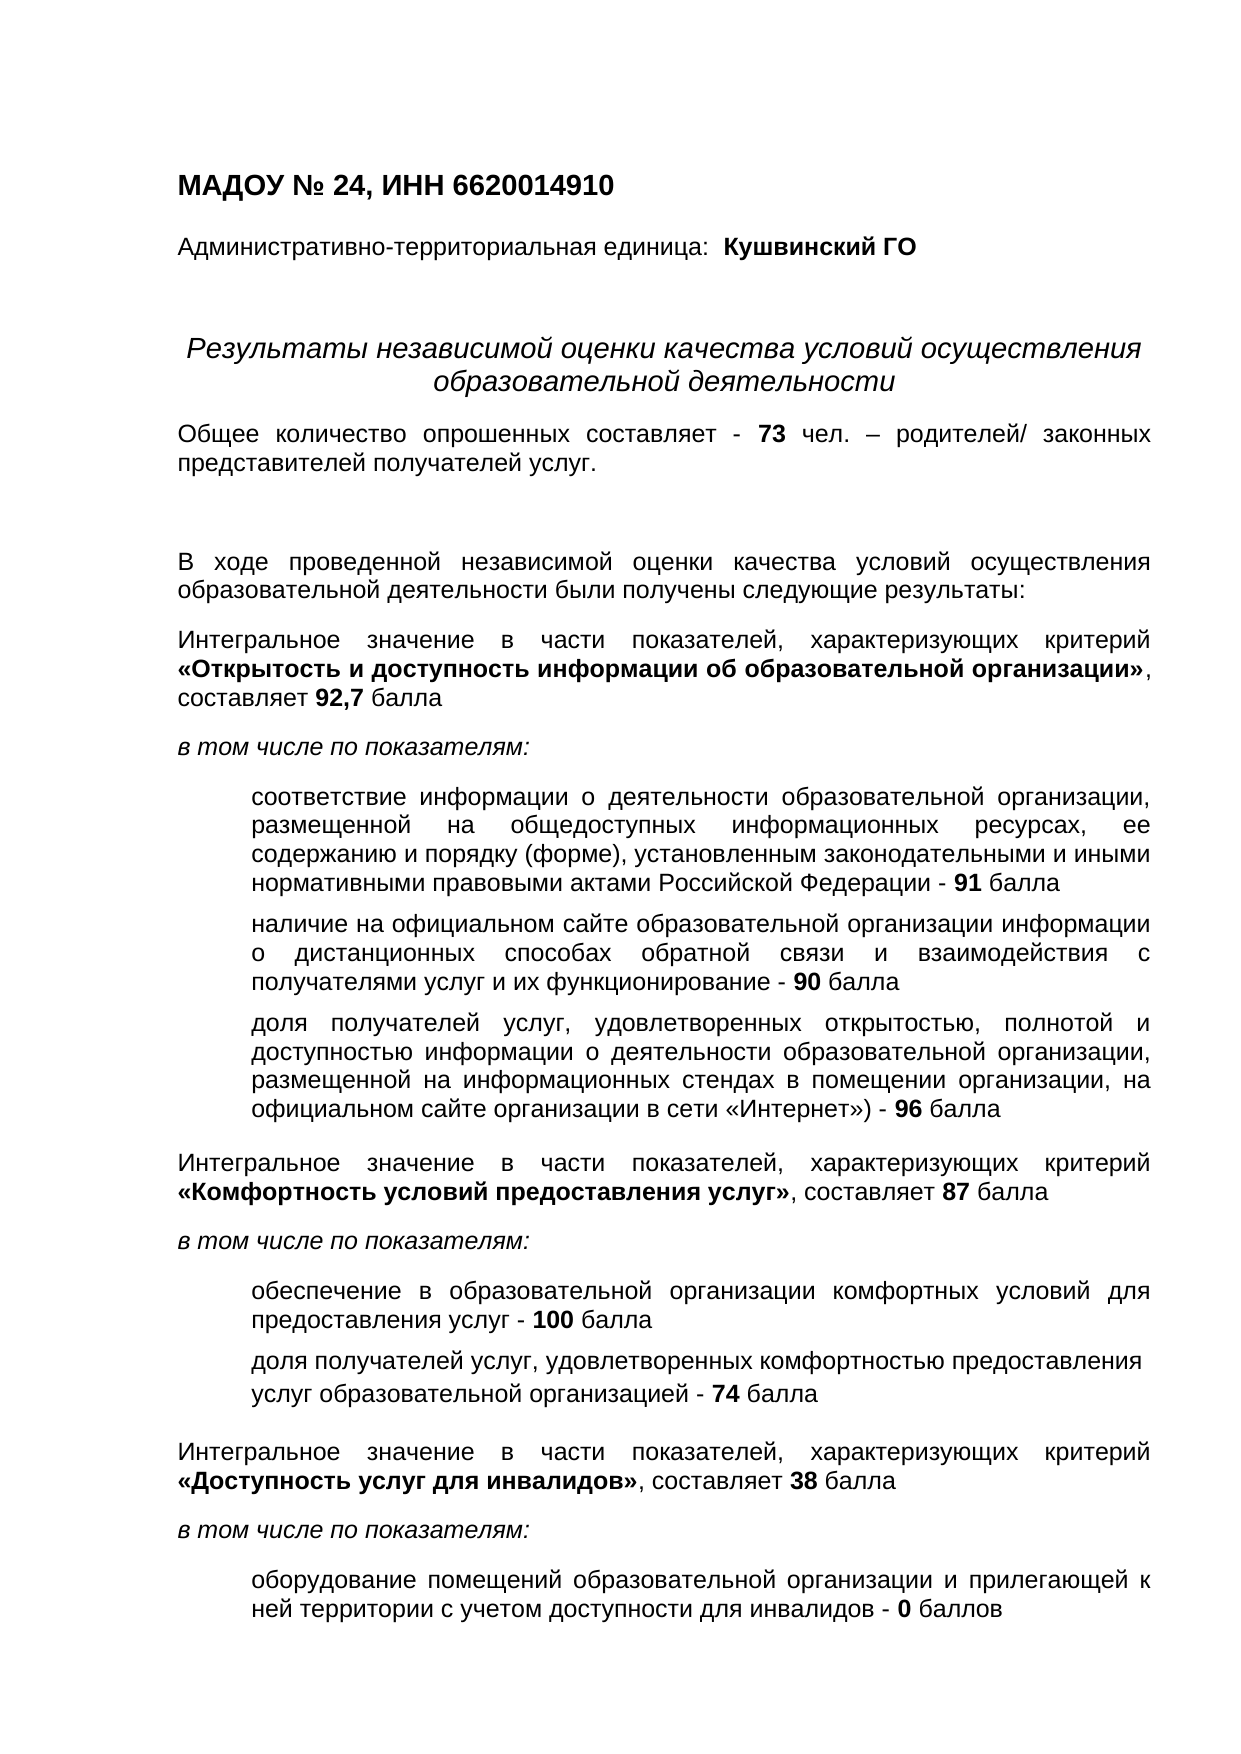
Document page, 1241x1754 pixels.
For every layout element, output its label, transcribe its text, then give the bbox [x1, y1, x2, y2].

text в том числе по показателям: [177, 732, 1152, 761]
text наличие на официальном сайте образовательной организации информации о дистанционных способах обратной связи и взаимодействия с получателями услуг и их функционирование - 90 балла [251, 909, 1152, 995]
text Интегральное значение в части показателей, характеризующих критерий «Открытость и доступность информации об образовательной организации», составляет 92,7 балла [177, 625, 1152, 711]
text в том числе по показателям: [177, 1515, 1152, 1544]
text в том числе по показателям: [177, 1226, 1152, 1255]
text Общее количество опрошенных составляет - 73 чел. – родителей/ законных представителей получателей услуг. [177, 419, 1152, 476]
text Интегральное значение в части показателей, характеризующих критерий «Доступность услуг для инвалидов», составляет 38 балла [177, 1437, 1152, 1494]
subtitle МАДОУ № 24, ИНН 6620014910 [177, 168, 1152, 202]
text Результаты независимой оценки качества условий осуществления образовательной деятельности [177, 331, 1152, 398]
text Административно-территориальная единица: Кушвинский ГО [177, 232, 1152, 260]
text оборудование помещений образовательной организации и прилегающей к ней территории с учетом доступности для инвалидов - 0 баллов [251, 1565, 1152, 1622]
text соответствие информации о деятельности образовательной организации, размещенной на общедоступных информационных ресурсах, ее содержанию и порядку (форме), установленным законодательными и иными нормативными правовыми актами Российской Федерации - 91 балла [251, 782, 1152, 897]
text доля получателей услуг, удовлетворенных открытостью, полнотой и доступностью информации о деятельности образовательной организации, размещенной на информационных стендах в помещении организации, на официальном сайте организации в сети «Интернет») - 96 балла [251, 1008, 1152, 1123]
text В ходе проведенной независимой оценки качества условий осуществления образовательной деятельности были получены следующие результаты: [177, 547, 1152, 604]
text обеспечение в образовательной организации комфортных условий для предоставления услуг - 100 балла [251, 1276, 1152, 1333]
text доля получателей услуг, удовлетворенных комфортностью предоставления услуг образовательной организацией - 74 балла [251, 1346, 1152, 1408]
text Интегральное значение в части показателей, характеризующих критерий «Комфортность условий предоставления услуг», составляет 87 балла [177, 1148, 1152, 1205]
